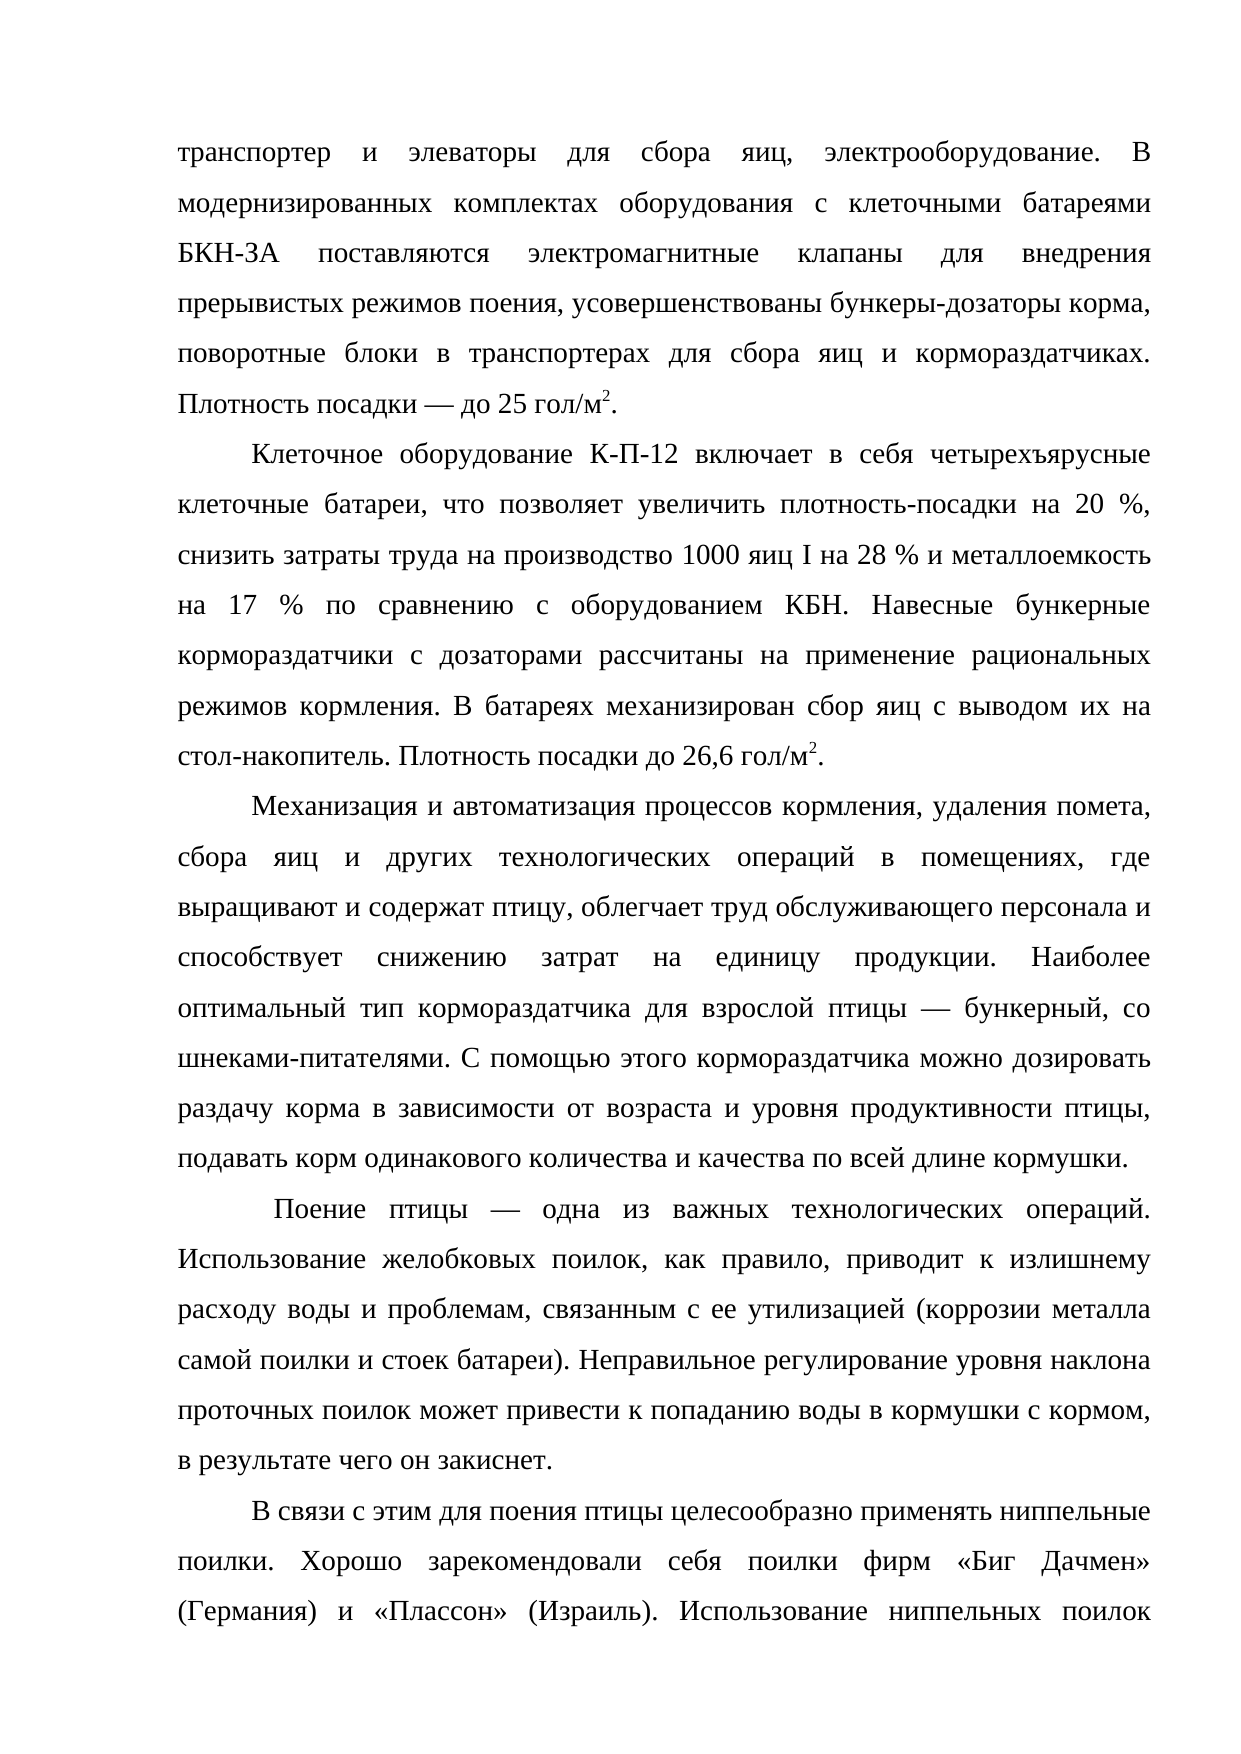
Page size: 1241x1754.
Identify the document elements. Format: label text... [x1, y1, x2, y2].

text Поение птицы — одна из важных технологических операций. Использование желобковых поилок, как правило, приводит к излишнему расходу воды и проблемам, связанным с ее утилизацией (коррозии металла самой поилки и стоек батареи). Неправильное регулирование уровня наклона проточных поилок может привести к попаданию воды в кормушки с кормом, в результате чего он закиснет. [177, 1191, 1152, 1476]
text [177, 1493, 1152, 1627]
text Клеточное оборудование К-П-12 включает в себя четырехъярусные клеточные батареи, что позволяет увеличить плотность-посадки на 20 %, снизить затраты труда на производство 1000 яиц I на 28 % и металлоемкость на 17 % по сравнению с оборудованием КБН. Навесные бункерные кормораздатчики с дозаторами рассчитаны на применение рациональных режимов кормления. В батареях механизирован сбор яиц с выводом их на стол-накопитель. Плотность посадки до 26,6 гол/м2. [177, 436, 1152, 772]
text Механизация и автоматизация процессов кормления, удаления помета, сбора яиц и других технологических операций в помещениях, где выращивают и содержат птицу, облегчает труд обслуживающего персонала и способствует снижению затрат на единицу продукции. Наиболее оптимальный тип кормораздатчика для взрослой птицы — бункерный, со шнеками-питателями. С помощью этого кормораздатчика можно дозировать раздачу корма в зависимости от возраста и уровня продуктивности птицы, подавать корм одинакового количества и качества по всей длине кормушки. [177, 788, 1152, 1174]
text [177, 134, 1152, 419]
